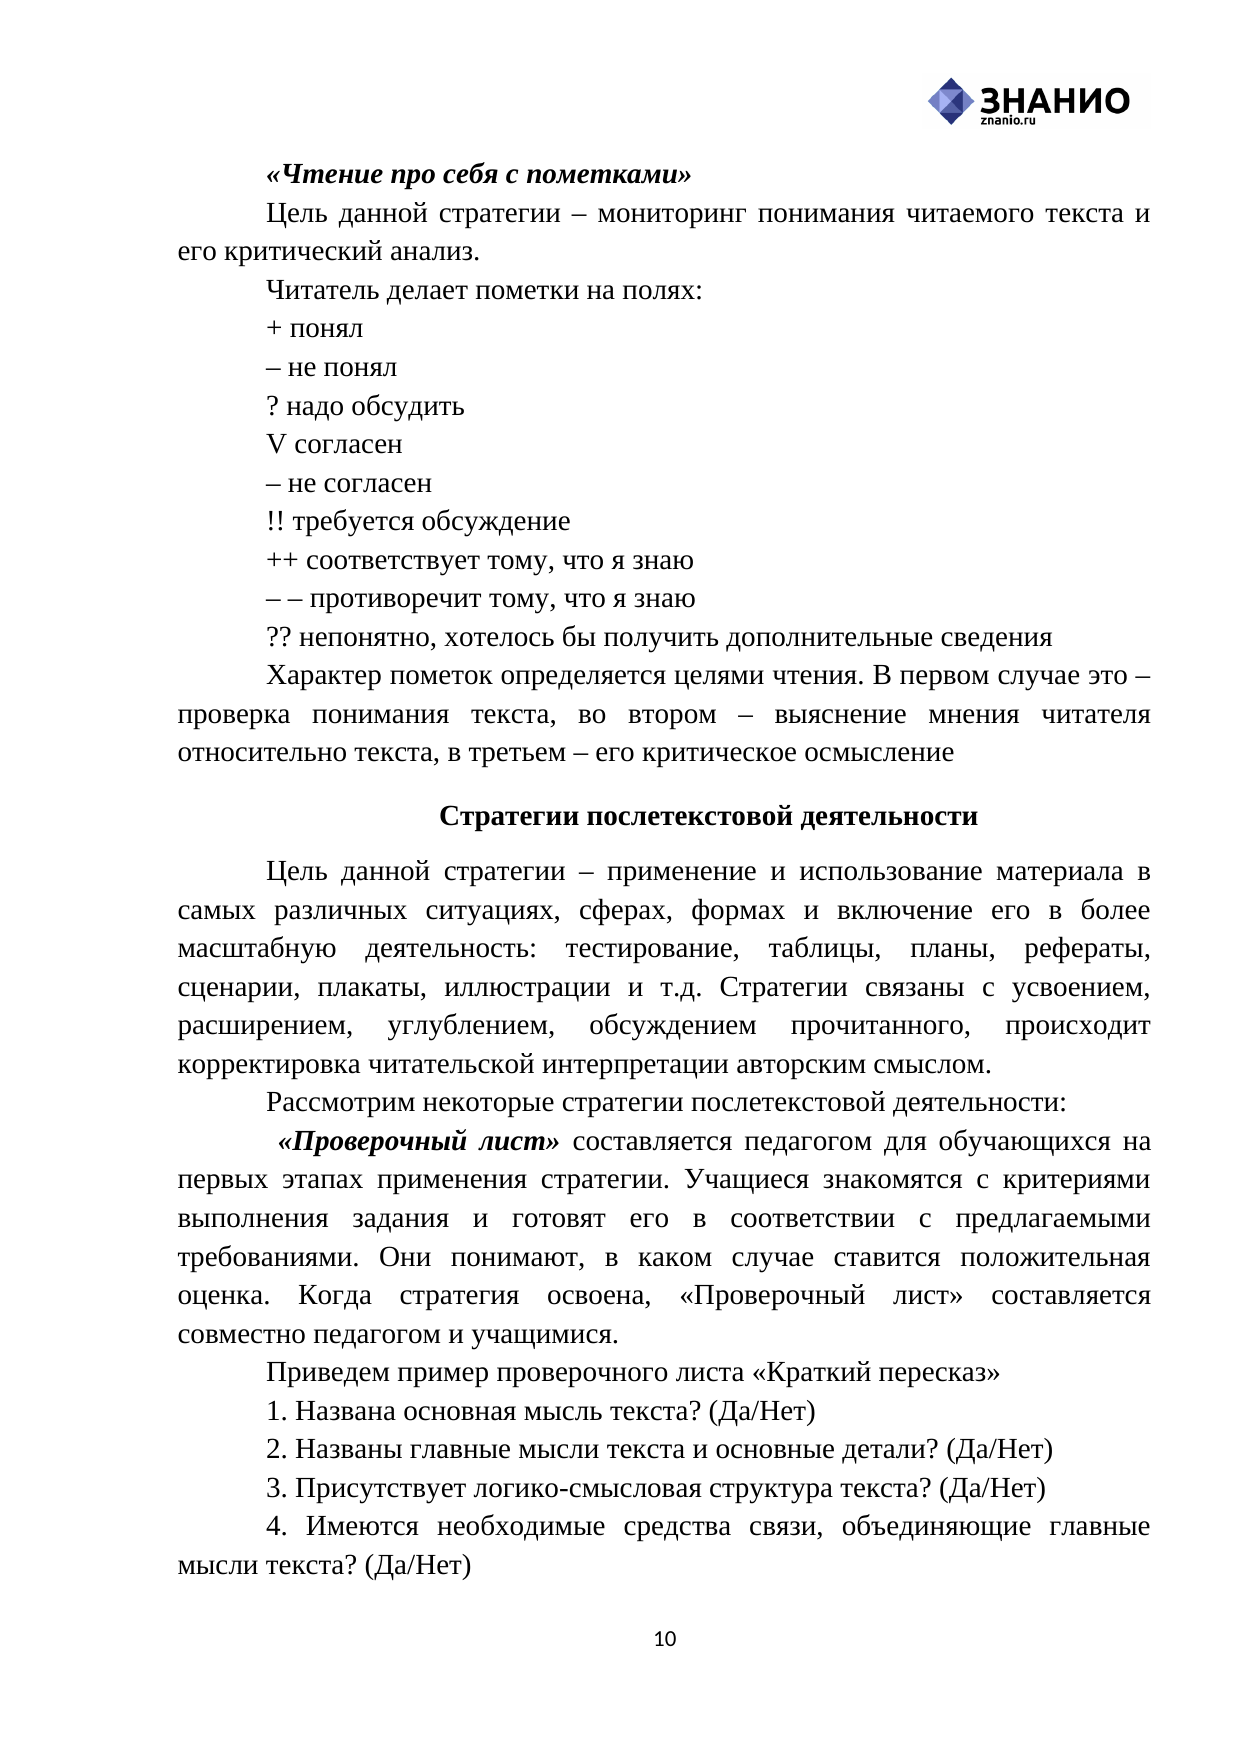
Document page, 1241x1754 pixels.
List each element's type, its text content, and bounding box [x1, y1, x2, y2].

text Стратегии послетекстовой деятельности [177, 798, 1152, 832]
text Приведем пример проверочного листа «Краткий пересказ» [177, 1354, 1152, 1388]
text – не понял [177, 349, 1152, 383]
text + понял [177, 311, 1152, 344]
text 4. Имеются необходимые средства связи, объединяющие главные мысли текста? (Да/Нет) [177, 1508, 1152, 1581]
text Читатель делает пометки на полях: [177, 272, 1152, 306]
text !! требуется обсуждение [177, 503, 1152, 537]
text V согласен [177, 426, 1152, 460]
text Рассмотрим некоторые стратегии послетекстовой деятельности: [177, 1084, 1152, 1118]
text ? надо обсудить [177, 388, 1152, 421]
text ++ соответствует тому, что я знаю [177, 542, 1152, 575]
text ?? непонятно, хотелось бы получить дополнительные сведения [177, 619, 1152, 652]
text 2. Названы главные мысли текста и основные детали? (Да/Нет) [177, 1431, 1152, 1465]
text 1. Названа основная мысль текста? (Да/Нет) [177, 1393, 1152, 1426]
text Цель данной стратегии – применение и использование материала в самых различных ситуациях, сферах, формах и включение его в более масштабную деятельность: тестирование, таблицы, планы, рефераты, сценарии, плакаты, иллюстрации и т.д. Стратегии связаны с усвоением, расширением, углублением, обсуждением прочитанного, происходит корректировка читательской интерпретации авторским смыслом. [177, 853, 1152, 1079]
picture [921, 73, 1152, 129]
text «Проверочный лист» составляется педагогом для обучающихся на первых этапах применения стратегии. Учащиеся знакомятся с критериями выполнения задания и готовят его в соответствии с предлагаемыми требованиями. Они понимают, в каком случае ставится положительная оценка. Когда стратегия освоена, «Проверочный лист» составляется совместно педагогом и учащимися. [177, 1123, 1152, 1349]
text Цель данной стратегии – мониторинг понимания читаемого текста и его критический анализ. [177, 195, 1152, 267]
text – не согласен [177, 465, 1152, 498]
text – – противоречит тому, что я знаю [177, 580, 1152, 614]
text 3. Присутствует логико-смысловая структура текста? (Да/Нет) [177, 1470, 1152, 1503]
text Характер пометок определяется целями чтения. В первом случае это – проверка понимания текста, во втором – выяснение мнения читателя относительно текста, в третьем – его критическое осмысление [177, 657, 1152, 768]
text «Чтение про себя с пометками» [177, 156, 1152, 190]
